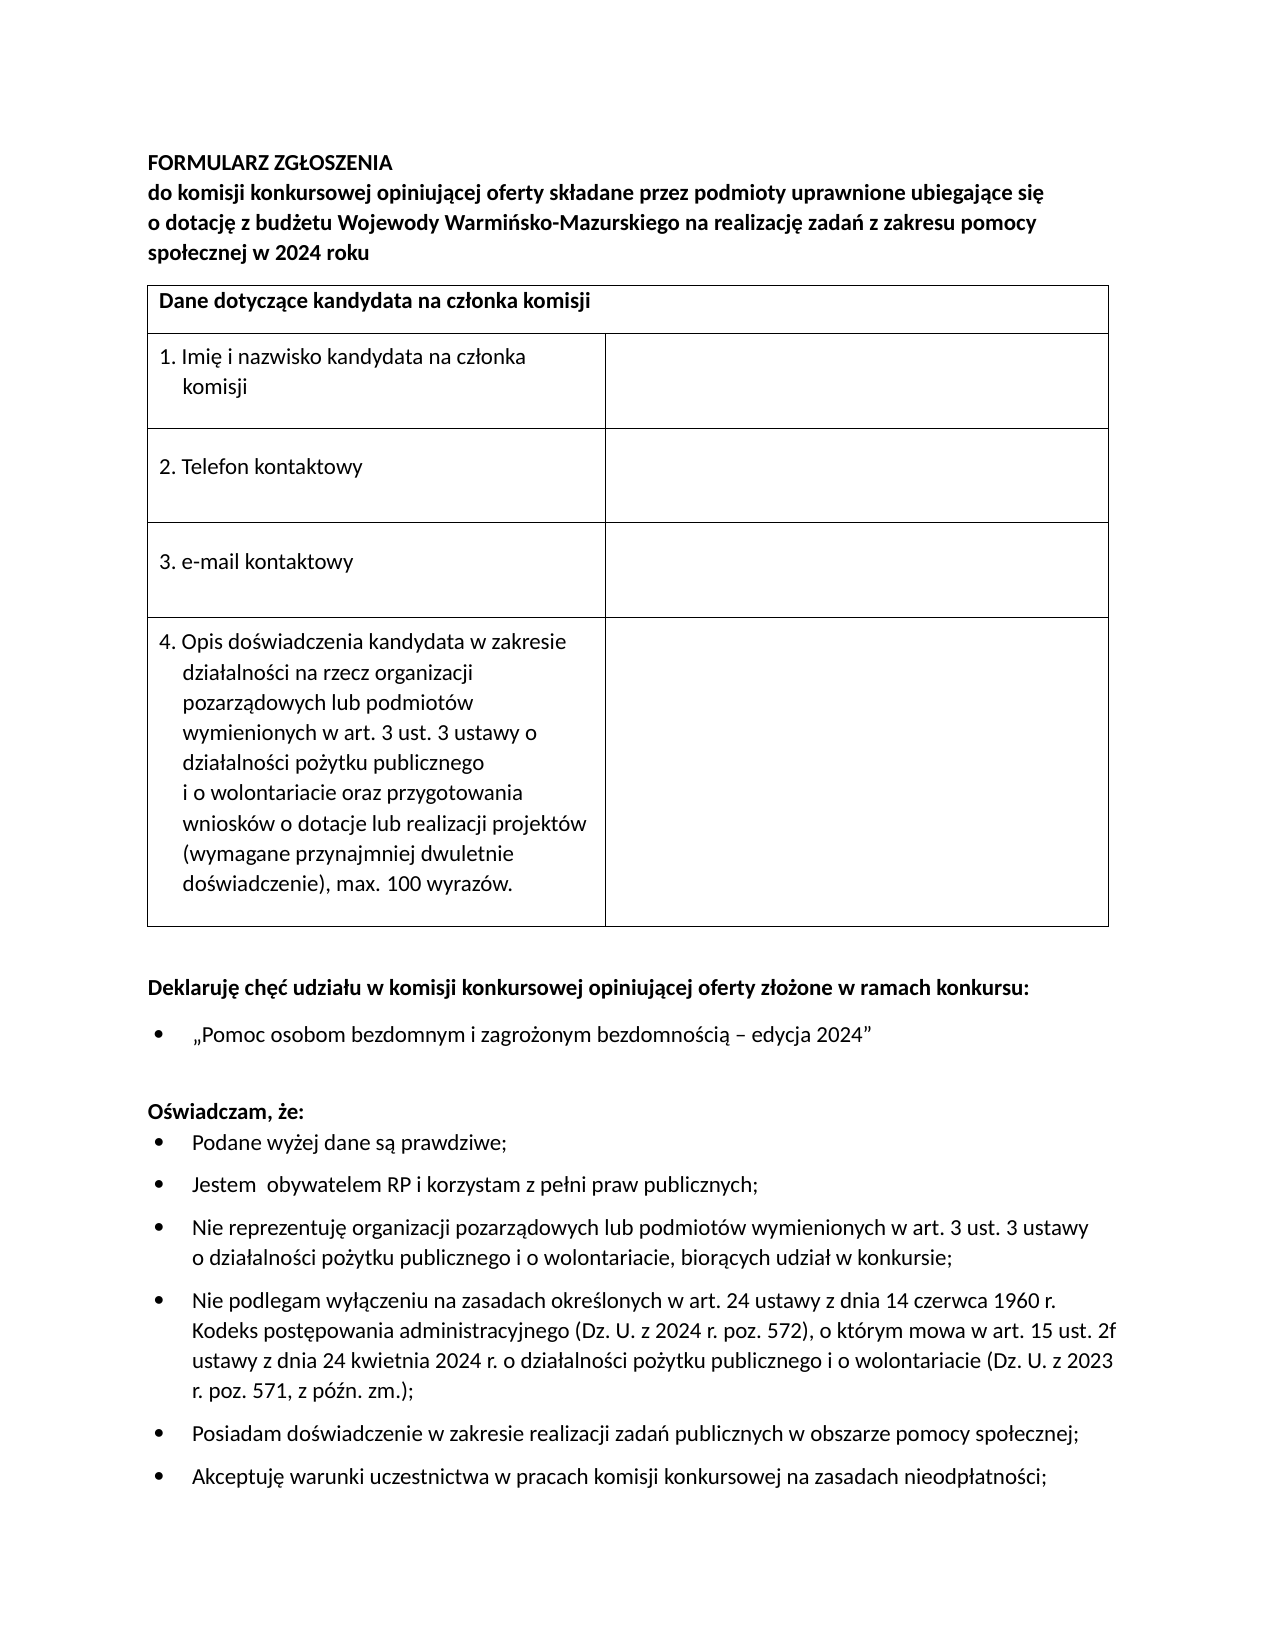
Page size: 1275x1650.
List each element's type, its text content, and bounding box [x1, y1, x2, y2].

table_header Dane dotyczące kandydata na członka komisji [148, 286, 1108, 333]
table_cell 3. e-mail kontaktowy [148, 523, 605, 617]
table_cell 4. Opis doświadczenia kandydata w zakresie działalności na rzecz organizacji pozarządowych lub podmiotów wymienionych w art. 3 ust. 3 ustawy o działalności pożytku publicznego i o wolontariacie oraz przygotowania wniosków o dotacje lub realizacji projektów (wymagane przynajmniej dwuletnie doświadczenie), max. 100 wyrazów. [148, 618, 605, 926]
table_cell [606, 618, 1108, 926]
table_cell [606, 523, 1108, 617]
list Podane wyżej dane są prawdziwe; [155, 1128, 1127, 1156]
text FORMULARZ ZGŁOSZENIA do komisji konkursowej opiniującej oferty składane przez podmioty uprawnione ubiegające się o dotację z budżetu Wojewody Warmińsko-Mazurskiego na realizację zadań z zakresu pomocy społecznej w 2024 roku [148, 148, 1127, 266]
table_cell 1. Imię i nazwisko kandydata na członka komisji [148, 334, 605, 428]
table_cell [606, 429, 1108, 522]
list Jestem obywatelem RP i korzystam z pełni praw publicznych; [155, 1170, 1127, 1198]
list Posiadam doświadczenie w zakresie realizacji zadań publicznych w obszarze pomocy społecznej; [155, 1419, 1127, 1447]
list Nie podlegam wyłączeniu na zasadach określonych w art. 24 ustawy z dnia 14 czerwca 1960 r. Kodeks postępowania administracyjnego (Dz. U. z 2024 r. poz. 572), o którym mowa w art. 15 ust. 2f ustawy z dnia 24 kwietnia 2024 r. o działalności pożytku publicznego i o wolontariacie (Dz. U. z 2023 r. poz. 571, z późn. zm.); [155, 1286, 1127, 1404]
list Akceptuję warunki uczestnictwa w pracach komisji konkursowej na zasadach nieodpłatności; [155, 1462, 1127, 1490]
table_cell [606, 334, 1108, 428]
text Oświadczam, że: [148, 1097, 1127, 1125]
list Nie reprezentuję organizacji pozarządowych lub podmiotów wymienionych w art. 3 ust. 3 ustawy o działalności pożytku publicznego i o wolontariacie, biorących udział w konkursie; [155, 1213, 1127, 1271]
table_cell 2. Telefon kontaktowy [148, 429, 605, 522]
list „Pomoc osobom bezdomnym i zagrożonym bezdomnością – edycja 2024” [154, 1020, 1127, 1048]
text Deklaruję chęć udziału w komisji konkursowej opiniującej oferty złożone w ramach konkursu: [148, 973, 1127, 1001]
